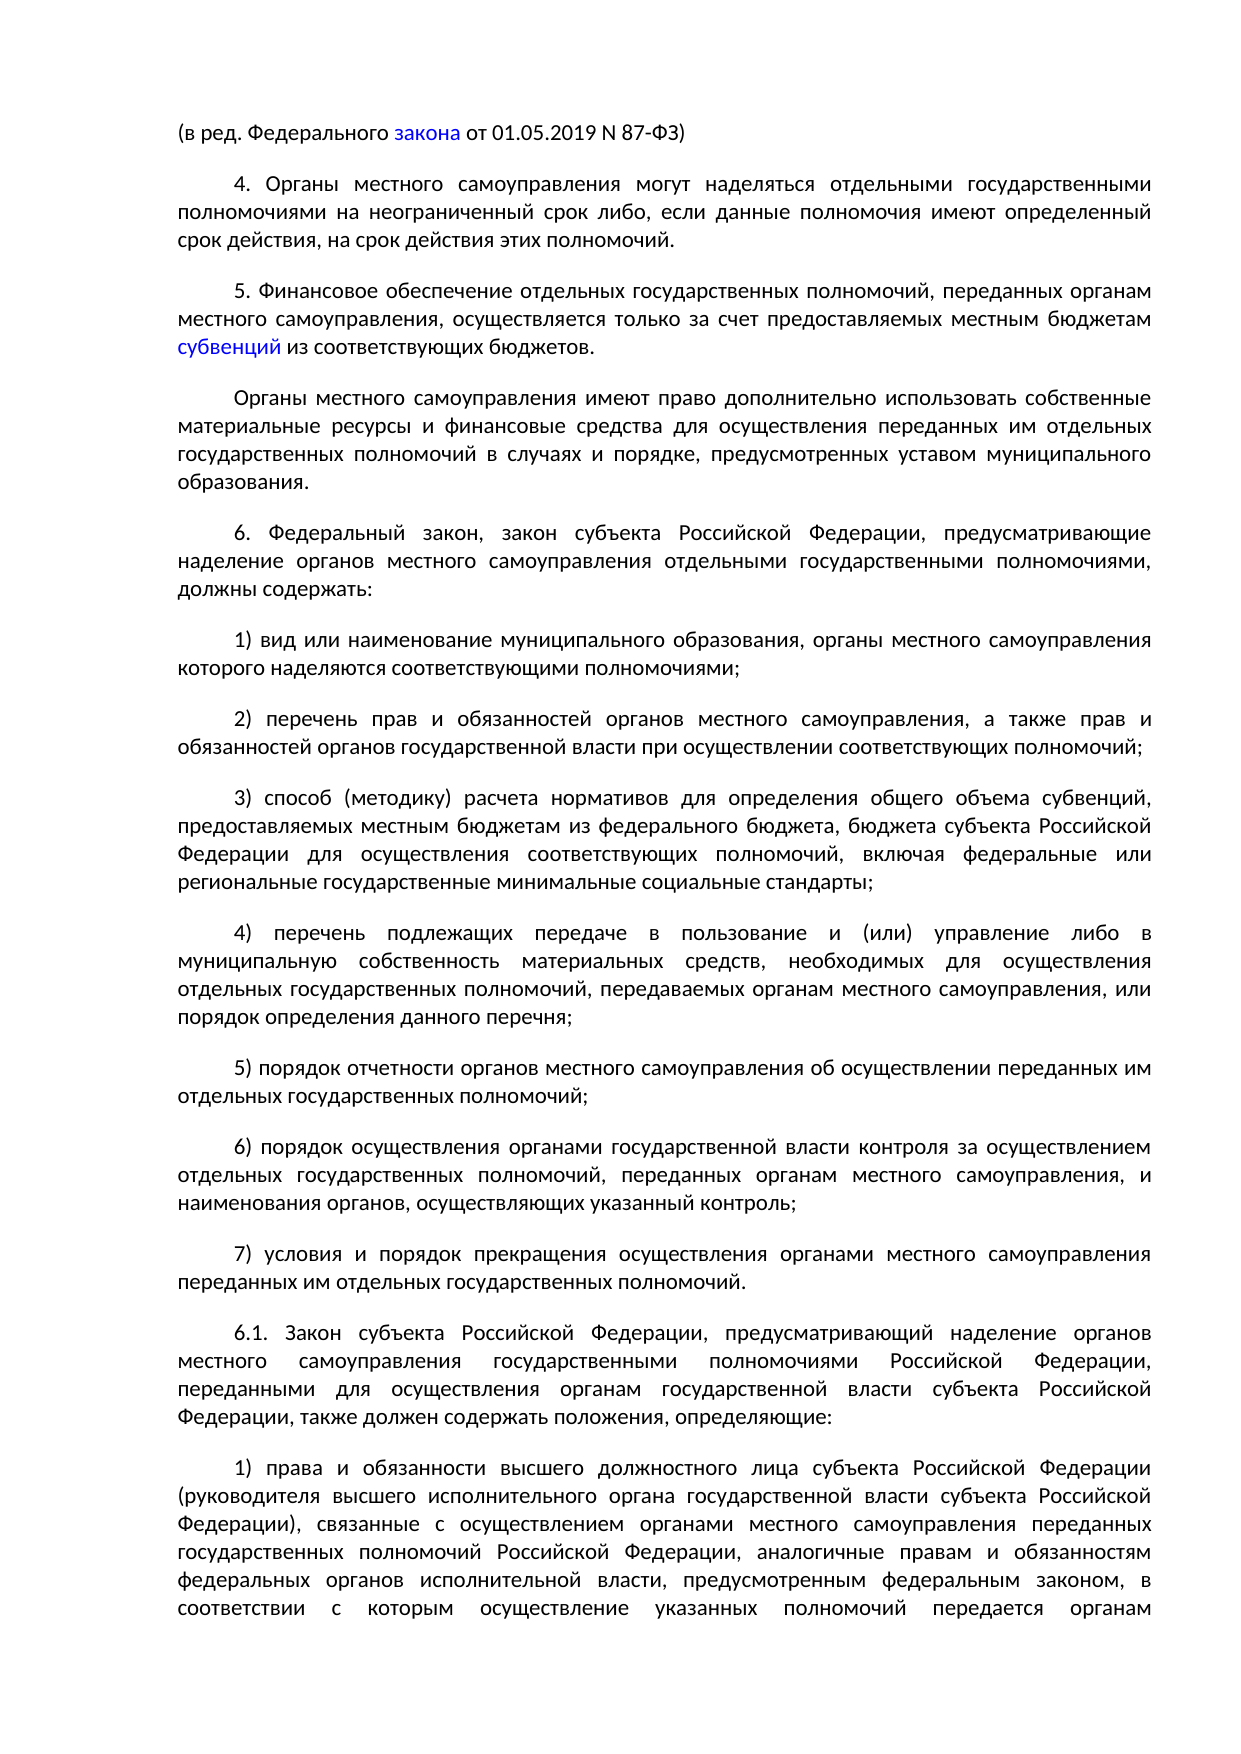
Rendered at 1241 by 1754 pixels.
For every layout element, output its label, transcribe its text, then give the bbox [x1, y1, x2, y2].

text 6. Федеральный закон, закон субъекта Российской Федерации, предусматривающие наделение органов местного самоуправления отдельными государственными полномочиями, должны содержать: [177, 518, 1152, 602]
text (в ред. Федерального закона от 01.05.2019 N 87-ФЗ) [177, 118, 1152, 146]
text 6.1. Закон субъекта Российской Федерации, предусматривающий наделение органов местного самоуправления государственными полномочиями Российской Федерации, переданными для осуществления органам государственной власти субъекта Российской Федерации, также должен содержать положения, определяющие: [177, 1318, 1152, 1430]
text 5) порядок отчетности органов местного самоуправления об осуществлении переданных им отдельных государственных полномочий; [177, 1053, 1152, 1109]
text Органы местного самоуправления имеют право дополнительно использовать собственные материальные ресурсы и финансовые средства для осуществления переданных им отдельных государственных полномочий в случаях и порядке, предусмотренных уставом муниципального образования. [177, 383, 1152, 495]
text 2) перечень прав и обязанностей органов местного самоуправления, а также прав и обязанностей органов государственной власти при осуществлении соответствующих полномочий; [177, 704, 1152, 760]
text 4. Органы местного самоуправления могут наделяться отдельными государственными полномочиями на неограниченный срок либо, если данные полномочия имеют определенный срок действия, на срок действия этих полномочий. [177, 169, 1152, 253]
text 6) порядок осуществления органами государственной власти контроля за осуществлением отдельных государственных полномочий, переданных органам местного самоуправления, и наименования органов, осуществляющих указанный контроль; [177, 1132, 1152, 1216]
text 5. Финансовое обеспечение отдельных государственных полномочий, переданных органам местного самоуправления, осуществляется только за счет предоставляемых местным бюджетам субвенций из соответствующих бюджетов. [177, 276, 1152, 360]
text 7) условия и порядок прекращения осуществления органами местного самоуправления переданных им отдельных государственных полномочий. [177, 1239, 1152, 1295]
text 4) перечень подлежащих передаче в пользование и (или) управление либо в муниципальную собственность материальных средств, необходимых для осуществления отдельных государственных полномочий, передаваемых органам местного самоуправления, или порядок определения данного перечня; [177, 918, 1152, 1030]
text 3) способ (методику) расчета нормативов для определения общего объема субвенций, предоставляемых местным бюджетам из федерального бюджета, бюджета субъекта Российской Федерации для осуществления соответствующих полномочий, включая федеральные или региональные государственные минимальные социальные стандарты; [177, 783, 1152, 895]
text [177, 1453, 1152, 1621]
text 1) вид или наименование муниципального образования, органы местного самоуправления которого наделяются соответствующими полномочиями; [177, 625, 1152, 681]
